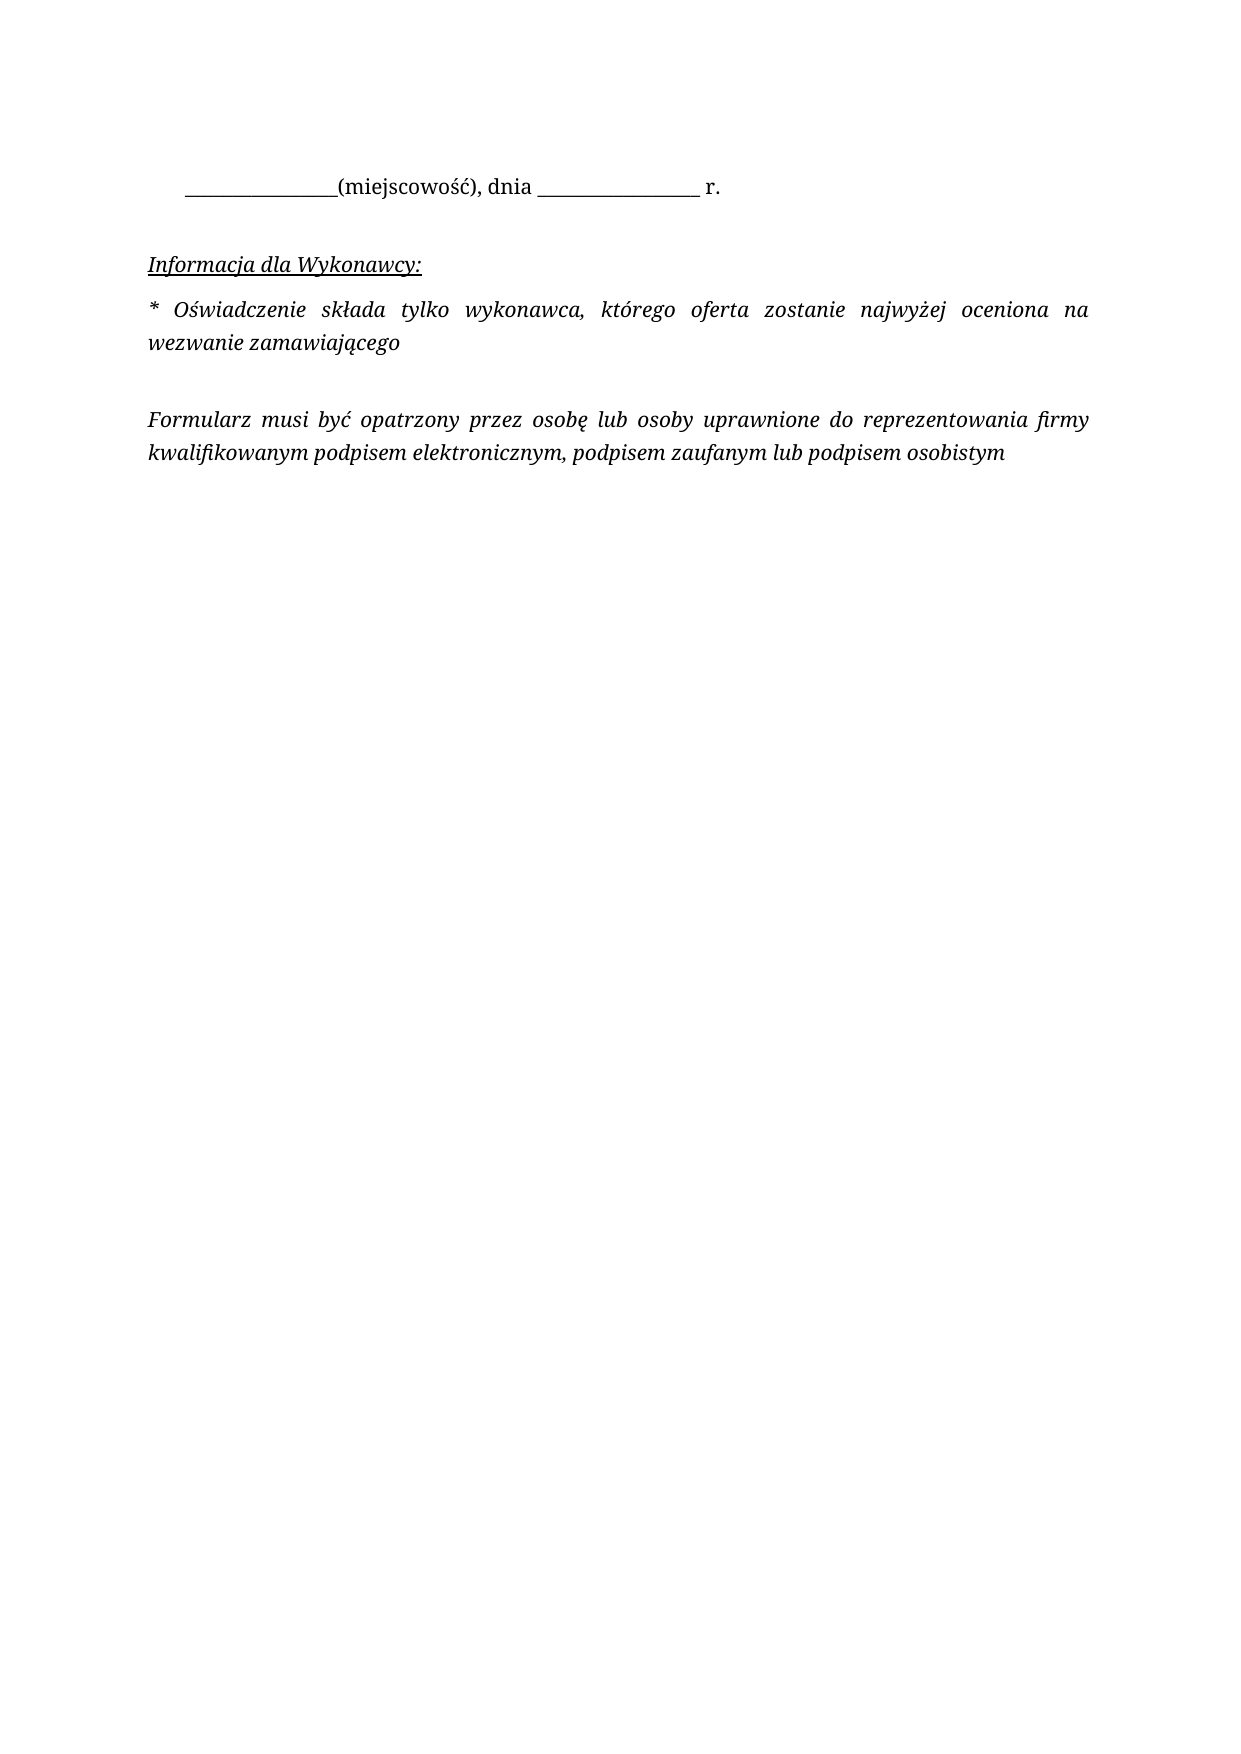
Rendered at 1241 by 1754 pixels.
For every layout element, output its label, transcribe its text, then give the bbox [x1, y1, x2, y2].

text Informacja dla Wykonawcy: [148, 250, 1093, 278]
text * Oświadczenie składa tylko wykonawca, którego oferta zostanie najwyżej oceniona na wezwanie zamawiającego [148, 295, 1093, 356]
text Formularz musi być opatrzony przez osobę lub osoby uprawnione do reprezentowania firmy kwalifikowanym podpisem elektronicznym, podpisem zaufanym lub podpisem osobistym [148, 405, 1093, 466]
text ________________(miejscowość), dnia _________________ r. [148, 172, 1093, 201]
